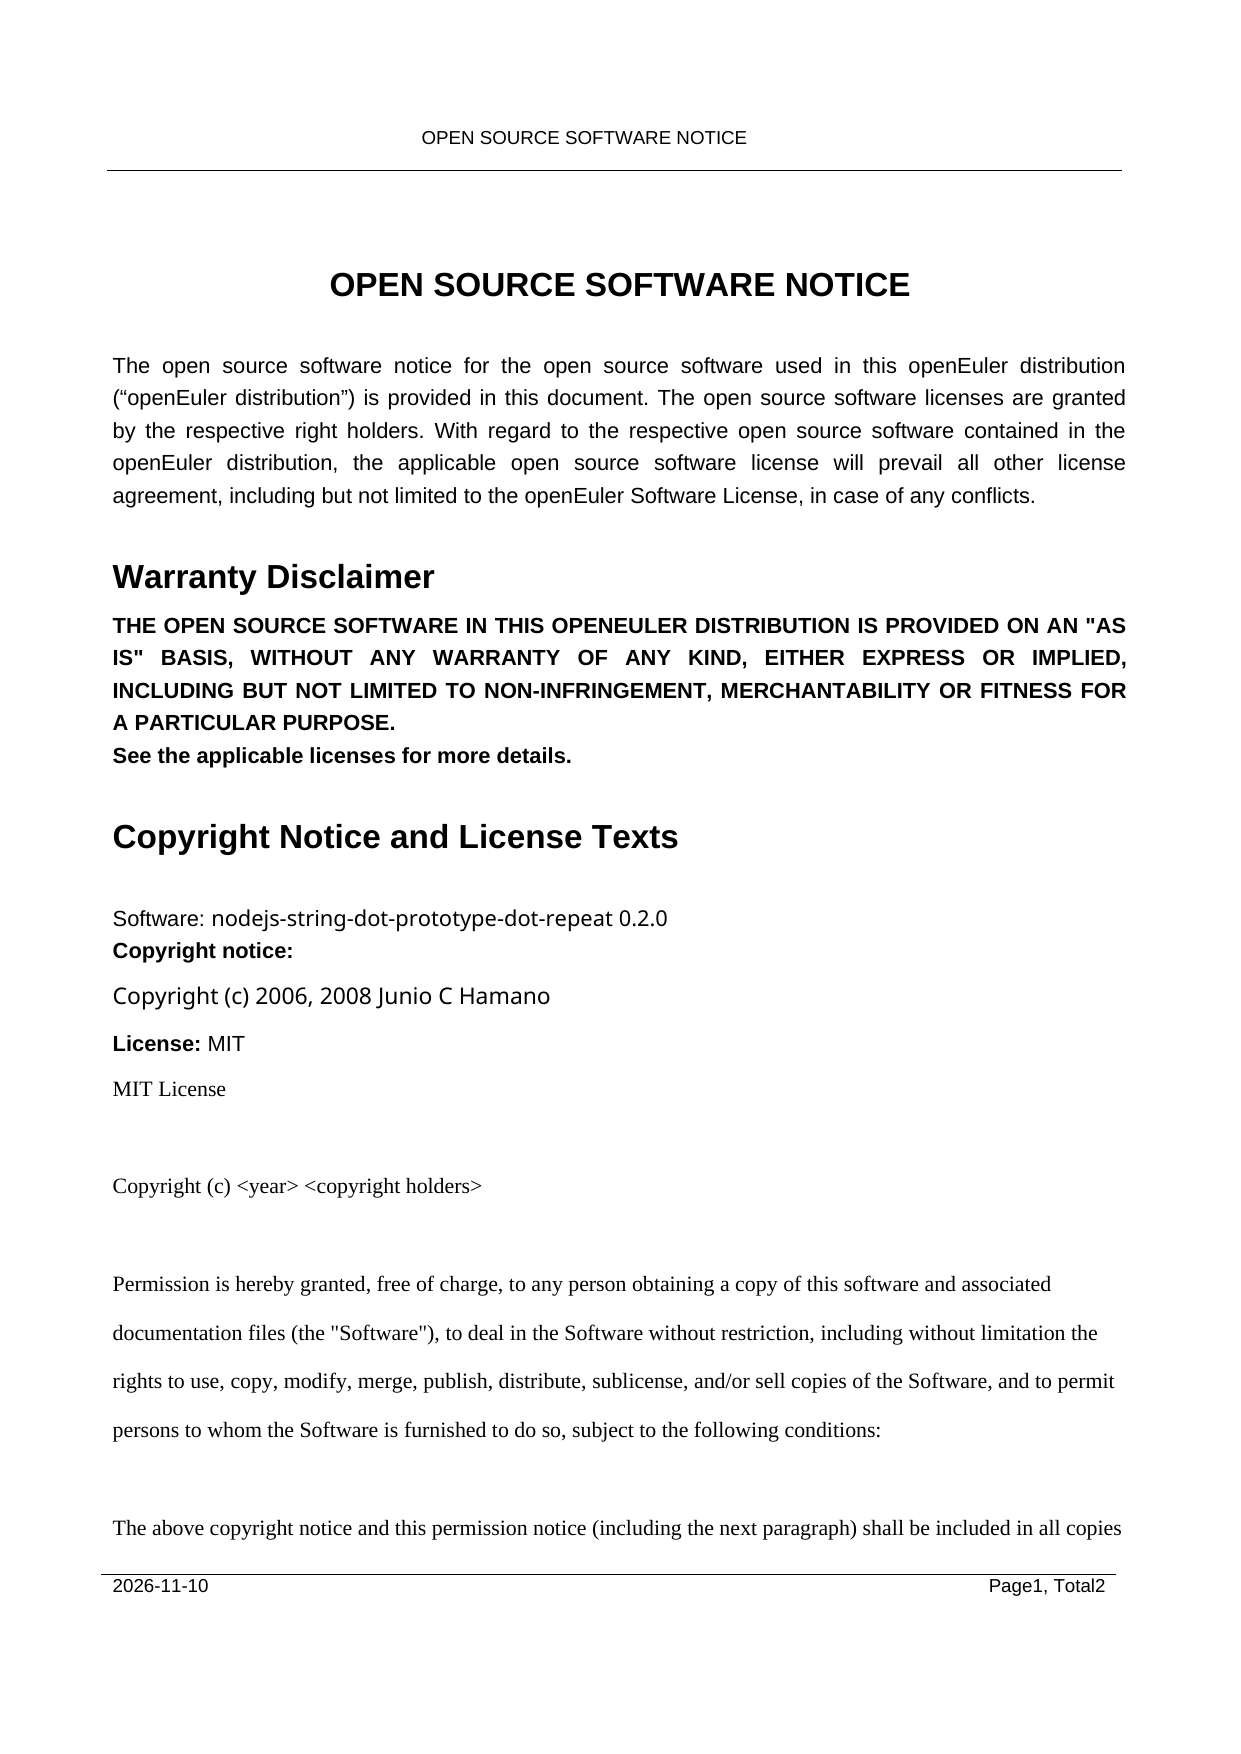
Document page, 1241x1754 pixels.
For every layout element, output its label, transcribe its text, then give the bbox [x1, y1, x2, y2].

text License: MIT [112, 1027, 1128, 1060]
text Warranty Disclaimer [112, 544, 1128, 609]
text Copyright (c) 2006, 2008 Junio C Hamano [112, 979, 1128, 1012]
text Copyright Notice and License Texts [112, 804, 1128, 869]
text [112, 1072, 1128, 1543]
text Software: nodejs-string-dot-prototype-dot-repeat 0.2.0 [112, 901, 1128, 934]
text The open source software notice for the open source software used in this openEuler distribution (“openEuler distribution”) is provided in this document. The open source software licenses are granted by the respective right holders. With regard to the respective open source software contained in the openEuler distribution, the applicable open source software license will prevail all other license agreement, including but not limited to the openEuler Software License, in case of any conflicts. [112, 349, 1128, 511]
text Copyright notice: [112, 934, 1128, 966]
text OPEN SOURCE SOFTWARE NOTICE [112, 251, 1128, 316]
text THE OPEN SOURCE SOFTWARE IN THIS OPENEULER DISTRIBUTION IS PROVIDED ON AN "AS IS" BASIS, WITHOUT ANY WARRANTY OF ANY KIND, EITHER EXPRESS OR IMPLIED, INCLUDING BUT NOT LIMITED TO NON-INFRINGEMENT, MERCHANTABILITY OR FITNESS FOR A PARTICULAR PURPOSE. See the applicable licenses for more details. [112, 609, 1128, 771]
